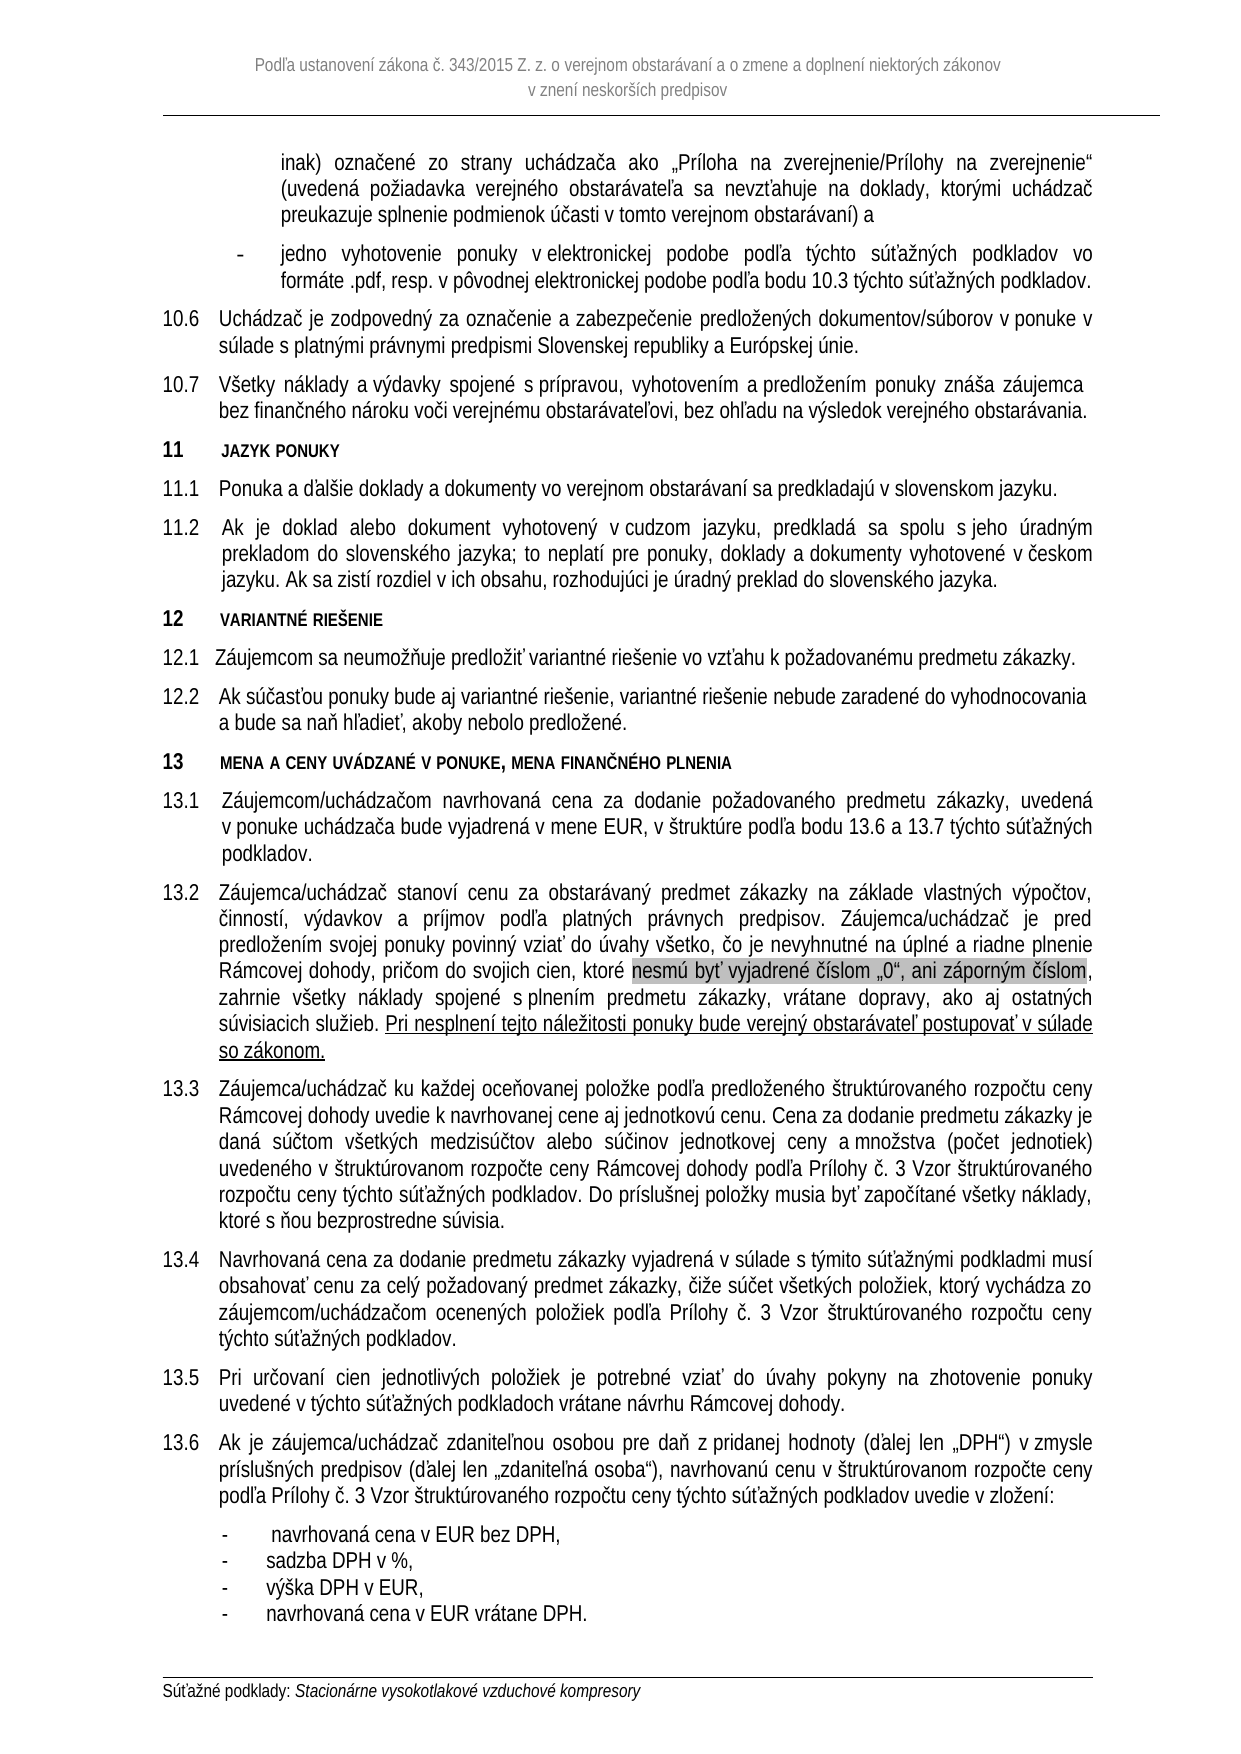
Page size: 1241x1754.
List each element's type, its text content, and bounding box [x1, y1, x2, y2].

list jedno vyhotovenie ponuky v elektronickej podobe podľa týchto súťažných podkladov vo formáte .pdf, resp. v pôvodnej elektronickej podobe podľa bodu 10.3 týchto súťažných podkladov. [236, 240, 1093, 293]
list Všetky náklady a výdavky spojené s prípravou, vyhotovením a predložením ponuky znáša záujemca bez finančného nároku voči verejnému obstarávateľovi, bez ohľadu na výsledok verejného obstarávania. [162, 371, 1093, 423]
list Záujemca/uchádzač ku každej oceňovanej položke podľa predloženého štruktúrovaného rozpočtu ceny Rámcovej dohody uvedie k navrhovanej cene aj jednotkovú cenu. Cena za dodanie predmetu zákazky je daná súčtom všetkých medzisúčtov alebo súčinov jednotkovej ceny a množstva (počet jednotiek) uvedeného v štruktúrovanom rozpočte ceny Rámcovej dohody podľa Prílohy č. 3 Vzor štruktúrovaného rozpočtu ceny týchto súťažných podkladov. Do príslušnej položky musia byť započítané všetky náklady, ktoré s ňou bezprostredne súvisia. [162, 1075, 1093, 1233]
list Ak súčasťou ponuky bude aj variantné riešenie, variantné riešenie nebude zaradené do vyhodnocovania a bude sa naň hľadieť, akoby nebolo predložené. [162, 683, 1093, 736]
list mena a ceny uvádzané v ponuke, mena finančného plnenia [162, 748, 1093, 774]
list variantné riešenie [162, 605, 1093, 631]
list jazyk ponuky [162, 436, 1093, 462]
list Záujemcom/uchádzačom navrhovaná cena za dodanie požadovaného predmetu zákazky, uvedená v ponuke uchádzača bude vyjadrená v mene EUR, v štruktúre podľa bodu 13.6 a 13.7 týchto súťažných podkladov. [162, 787, 1093, 866]
list sadzba DPH v %, [222, 1547, 1093, 1573]
list navrhovaná cena v EUR vrátane DPH. [222, 1600, 1093, 1626]
list výška DPH v EUR, [222, 1573, 1093, 1600]
list Navrhovaná cena za dodanie predmetu zákazky vyjadrená v súlade s týmito súťažnými podkladmi musí obsahovať cenu za celý požadovaný predmet zákazky, čiže súčet všetkých položiek, ktorý vychádza zo záujemcom/uchádzačom ocenených položiek podľa Prílohy č. 3 Vzor štruktúrovaného rozpočtu ceny týchto súťažných podkladov. [162, 1246, 1093, 1351]
list Uchádzač je zodpovedný za označenie a zabezpečenie predložených dokumentov/súborov v ponuke v súlade s platnými právnymi predpismi Slovenskej republiky a Európskej únie. [162, 305, 1093, 358]
list Záujemca/uchádzač stanoví cenu za obstarávaný predmet zákazky na základe vlastných výpočtov, činností, výdavkov a príjmov podľa platných právnych predpisov. Záujemca/uchádzač je pred predložením svojej ponuky povinný vziať do úvahy všetko, čo je nevyhnutné na úplné a riadne plnenie Rámcovej dohody, pričom do svojich cien, ktoré nesmú byť vyjadrené číslom „0“, ani záporným číslom, zahrnie všetky náklady spojené s plnením predmetu zákazky, vrátane dopravy, ako aj ostatných súvisiacich služieb. Pri nesplnení tejto náležitosti ponuky bude verejný obstarávateľ postupovať v súlade so zákonom. [162, 878, 1093, 1063]
list Ak je doklad alebo dokument vyhotovený v cudzom jazyku, predkladá sa spolu s jeho úradným prekladom do slovenského jazyka; to neplatí pre ponuky, doklady a dokumenty vyhotovené v českom jazyku. Ak sa zistí rozdiel v ich obsahu, rozhodujúci je úradný preklad do slovenského jazyka. [162, 513, 1093, 593]
list Ak je záujemca/uchádzač zdaniteľnou osobou pre daň z pridanej hodnoty (ďalej len „DPH“) v zmysle príslušných predpisov (ďalej len „zdaniteľná osoba“), navrhovanú cenu v štruktúrovanom rozpočte ceny podľa Prílohy č. 3 Vzor štruktúrovaného rozpočtu ceny týchto súťažných podkladov uvedie v zložení: [162, 1429, 1093, 1508]
list Záujemcom sa neumožňuje predložiť variantné riešenie vo vzťahu k požadovanému predmetu zákazky. [162, 644, 1093, 670]
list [236, 148, 1093, 228]
list Ponuka a ďalšie doklady a dokumenty vo verejnom obstarávaní sa predkladajú v slovenskom jazyku. [162, 475, 1093, 501]
list navrhovaná cena v EUR bez DPH, [222, 1521, 1093, 1547]
list Pri určovaní cien jednotlivých položiek je potrebné vziať do úvahy pokyny na zhotovenie ponuky uvedené v týchto súťažných podkladoch vrátane návrhu Rámcovej dohody. [162, 1364, 1093, 1417]
